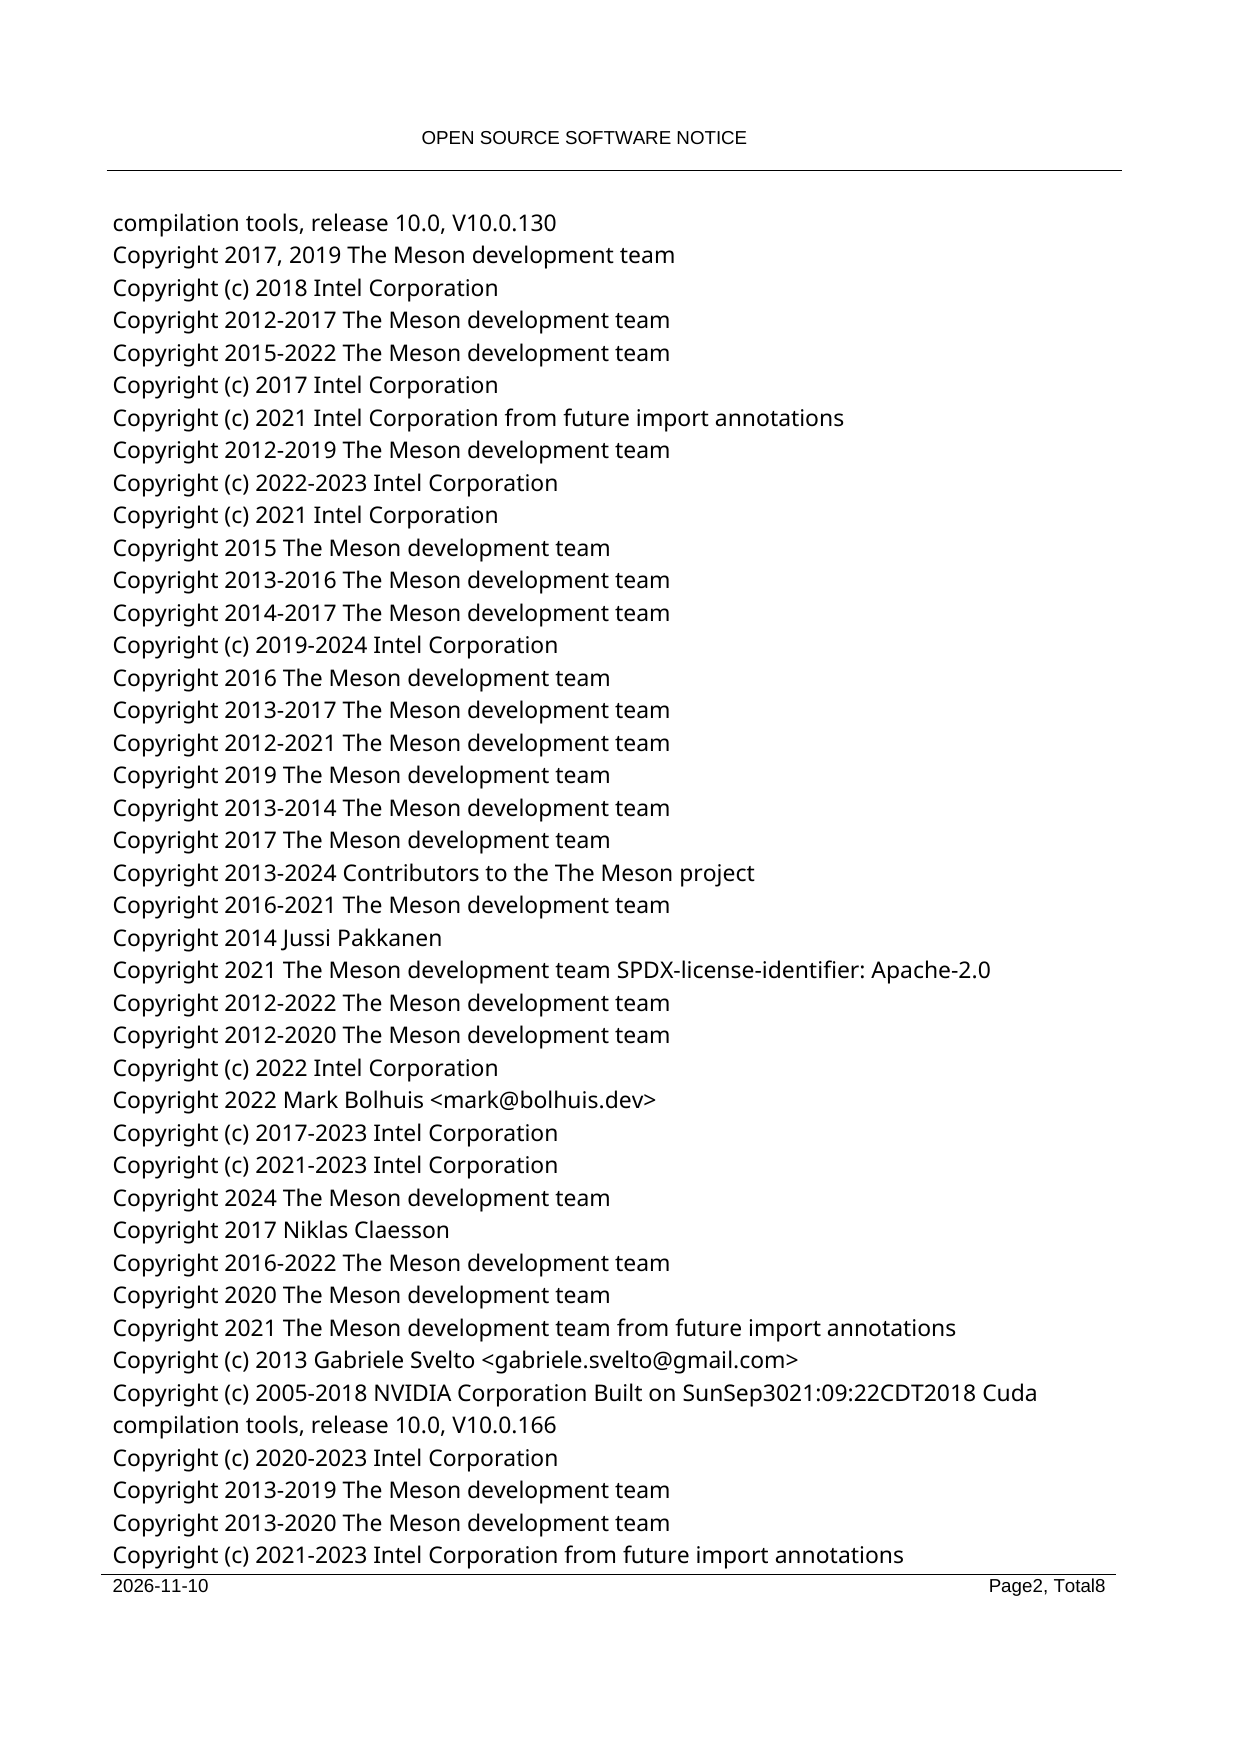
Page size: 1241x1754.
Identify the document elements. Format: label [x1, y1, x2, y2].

text [112, 206, 1128, 1571]
